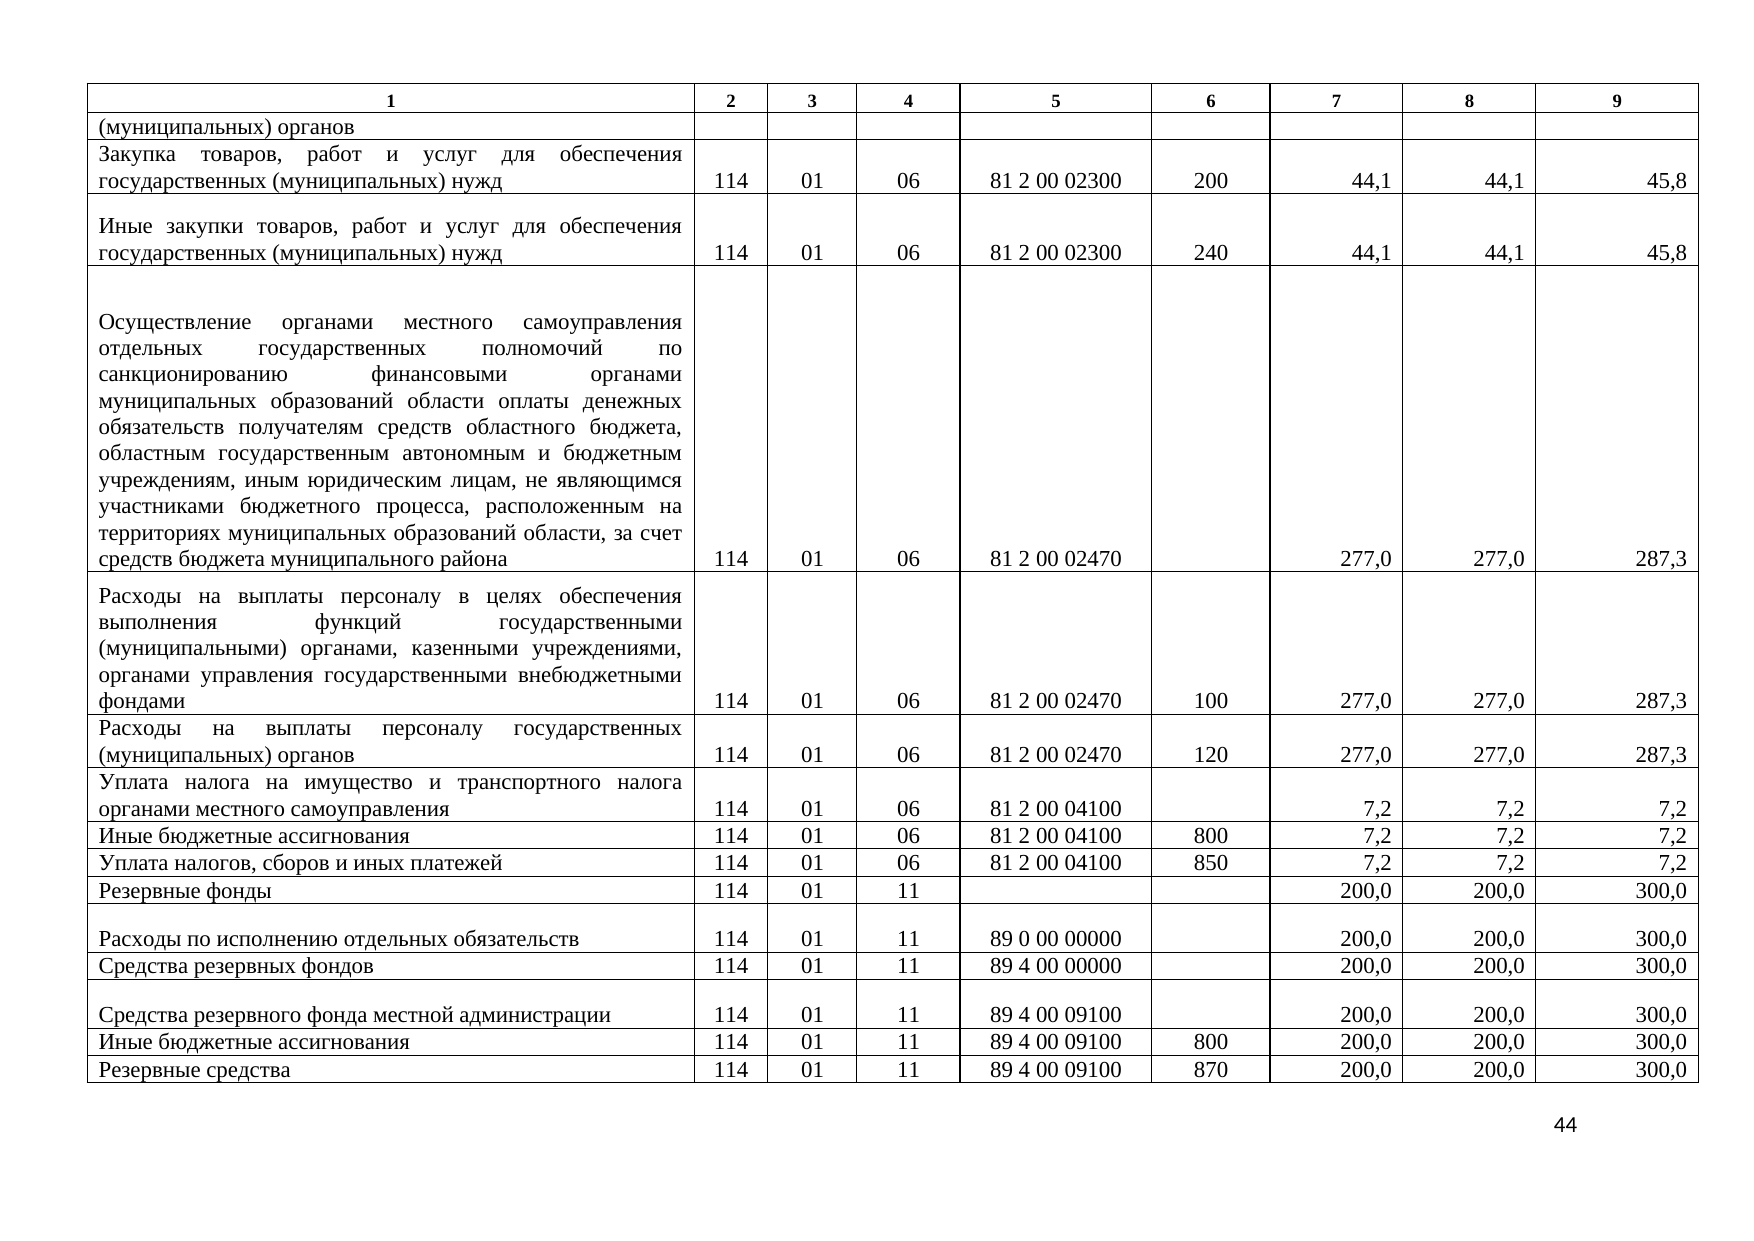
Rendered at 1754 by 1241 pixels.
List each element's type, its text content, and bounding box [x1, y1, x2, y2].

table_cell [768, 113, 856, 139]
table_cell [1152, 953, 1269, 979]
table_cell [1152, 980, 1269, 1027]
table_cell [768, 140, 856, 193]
table_header 5 [961, 84, 1151, 112]
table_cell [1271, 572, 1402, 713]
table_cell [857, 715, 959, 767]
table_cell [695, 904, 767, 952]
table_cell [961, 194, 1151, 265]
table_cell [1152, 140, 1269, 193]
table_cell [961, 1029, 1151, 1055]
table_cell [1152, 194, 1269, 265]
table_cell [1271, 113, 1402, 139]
table_header 9 [1536, 84, 1698, 112]
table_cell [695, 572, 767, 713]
table_header 6 [1152, 84, 1269, 112]
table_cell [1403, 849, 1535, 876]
table_header 3 [768, 84, 856, 112]
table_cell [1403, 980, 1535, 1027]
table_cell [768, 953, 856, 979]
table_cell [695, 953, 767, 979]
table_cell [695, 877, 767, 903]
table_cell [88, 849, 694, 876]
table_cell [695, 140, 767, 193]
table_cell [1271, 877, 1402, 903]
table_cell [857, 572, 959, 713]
table_header 8 [1403, 84, 1535, 112]
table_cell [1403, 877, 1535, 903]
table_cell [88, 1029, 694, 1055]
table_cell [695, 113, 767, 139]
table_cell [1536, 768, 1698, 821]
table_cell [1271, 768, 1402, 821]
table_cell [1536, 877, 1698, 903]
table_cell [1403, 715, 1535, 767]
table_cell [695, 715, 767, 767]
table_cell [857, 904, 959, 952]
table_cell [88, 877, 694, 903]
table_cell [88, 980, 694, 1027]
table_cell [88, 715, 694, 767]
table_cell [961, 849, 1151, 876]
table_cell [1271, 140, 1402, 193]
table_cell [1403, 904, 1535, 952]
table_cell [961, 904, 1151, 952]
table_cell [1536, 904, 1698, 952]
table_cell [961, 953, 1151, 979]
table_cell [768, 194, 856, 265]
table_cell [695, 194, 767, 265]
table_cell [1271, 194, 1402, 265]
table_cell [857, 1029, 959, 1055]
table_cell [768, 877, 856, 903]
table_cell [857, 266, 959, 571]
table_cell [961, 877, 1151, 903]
table_header 1 [88, 84, 694, 112]
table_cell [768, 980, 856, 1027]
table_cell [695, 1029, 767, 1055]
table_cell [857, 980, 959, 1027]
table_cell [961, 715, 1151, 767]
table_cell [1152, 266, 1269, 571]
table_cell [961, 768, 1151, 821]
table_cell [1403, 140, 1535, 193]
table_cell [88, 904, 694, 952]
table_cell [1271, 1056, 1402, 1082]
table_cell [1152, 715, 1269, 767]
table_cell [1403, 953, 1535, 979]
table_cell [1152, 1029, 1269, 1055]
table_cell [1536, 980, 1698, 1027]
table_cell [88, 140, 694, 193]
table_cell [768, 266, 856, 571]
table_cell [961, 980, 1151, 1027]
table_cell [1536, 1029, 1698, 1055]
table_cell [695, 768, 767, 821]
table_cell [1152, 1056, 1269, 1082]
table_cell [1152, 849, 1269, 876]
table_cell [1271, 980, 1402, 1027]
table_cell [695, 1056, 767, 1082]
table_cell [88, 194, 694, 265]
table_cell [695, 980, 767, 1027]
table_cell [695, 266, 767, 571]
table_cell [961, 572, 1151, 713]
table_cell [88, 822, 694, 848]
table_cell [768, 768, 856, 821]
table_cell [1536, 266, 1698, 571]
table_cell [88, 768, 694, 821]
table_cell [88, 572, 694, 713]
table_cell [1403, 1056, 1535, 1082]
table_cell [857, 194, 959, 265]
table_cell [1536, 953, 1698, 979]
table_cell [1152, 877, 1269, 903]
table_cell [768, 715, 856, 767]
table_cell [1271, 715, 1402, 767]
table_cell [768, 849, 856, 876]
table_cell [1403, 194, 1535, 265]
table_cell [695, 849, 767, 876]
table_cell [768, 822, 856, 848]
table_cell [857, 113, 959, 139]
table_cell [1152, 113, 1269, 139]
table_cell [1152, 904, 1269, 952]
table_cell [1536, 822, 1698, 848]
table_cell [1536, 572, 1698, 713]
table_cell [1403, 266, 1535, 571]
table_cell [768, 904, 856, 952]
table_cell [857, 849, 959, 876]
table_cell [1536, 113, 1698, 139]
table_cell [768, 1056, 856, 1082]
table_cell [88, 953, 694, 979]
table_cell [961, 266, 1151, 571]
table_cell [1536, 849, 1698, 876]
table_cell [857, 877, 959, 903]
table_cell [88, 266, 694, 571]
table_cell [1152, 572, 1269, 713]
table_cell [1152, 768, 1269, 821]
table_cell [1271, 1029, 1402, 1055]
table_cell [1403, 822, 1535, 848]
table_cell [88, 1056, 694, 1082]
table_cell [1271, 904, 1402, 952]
table_header 7 [1271, 84, 1402, 112]
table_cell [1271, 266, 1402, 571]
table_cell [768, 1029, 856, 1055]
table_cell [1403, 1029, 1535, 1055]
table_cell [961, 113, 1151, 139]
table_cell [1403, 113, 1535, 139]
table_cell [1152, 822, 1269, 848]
table_header 2 [695, 84, 767, 112]
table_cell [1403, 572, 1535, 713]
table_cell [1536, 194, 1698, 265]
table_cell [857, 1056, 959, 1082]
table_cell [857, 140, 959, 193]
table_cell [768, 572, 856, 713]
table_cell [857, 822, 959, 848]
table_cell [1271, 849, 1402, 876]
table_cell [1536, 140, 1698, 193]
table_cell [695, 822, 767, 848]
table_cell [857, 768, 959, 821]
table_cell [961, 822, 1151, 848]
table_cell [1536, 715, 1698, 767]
table_header 4 [857, 84, 959, 112]
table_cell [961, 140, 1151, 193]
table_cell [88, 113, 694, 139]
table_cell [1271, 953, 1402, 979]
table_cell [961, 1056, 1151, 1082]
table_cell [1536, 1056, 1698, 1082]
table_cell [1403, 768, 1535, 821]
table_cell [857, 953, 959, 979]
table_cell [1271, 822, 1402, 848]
